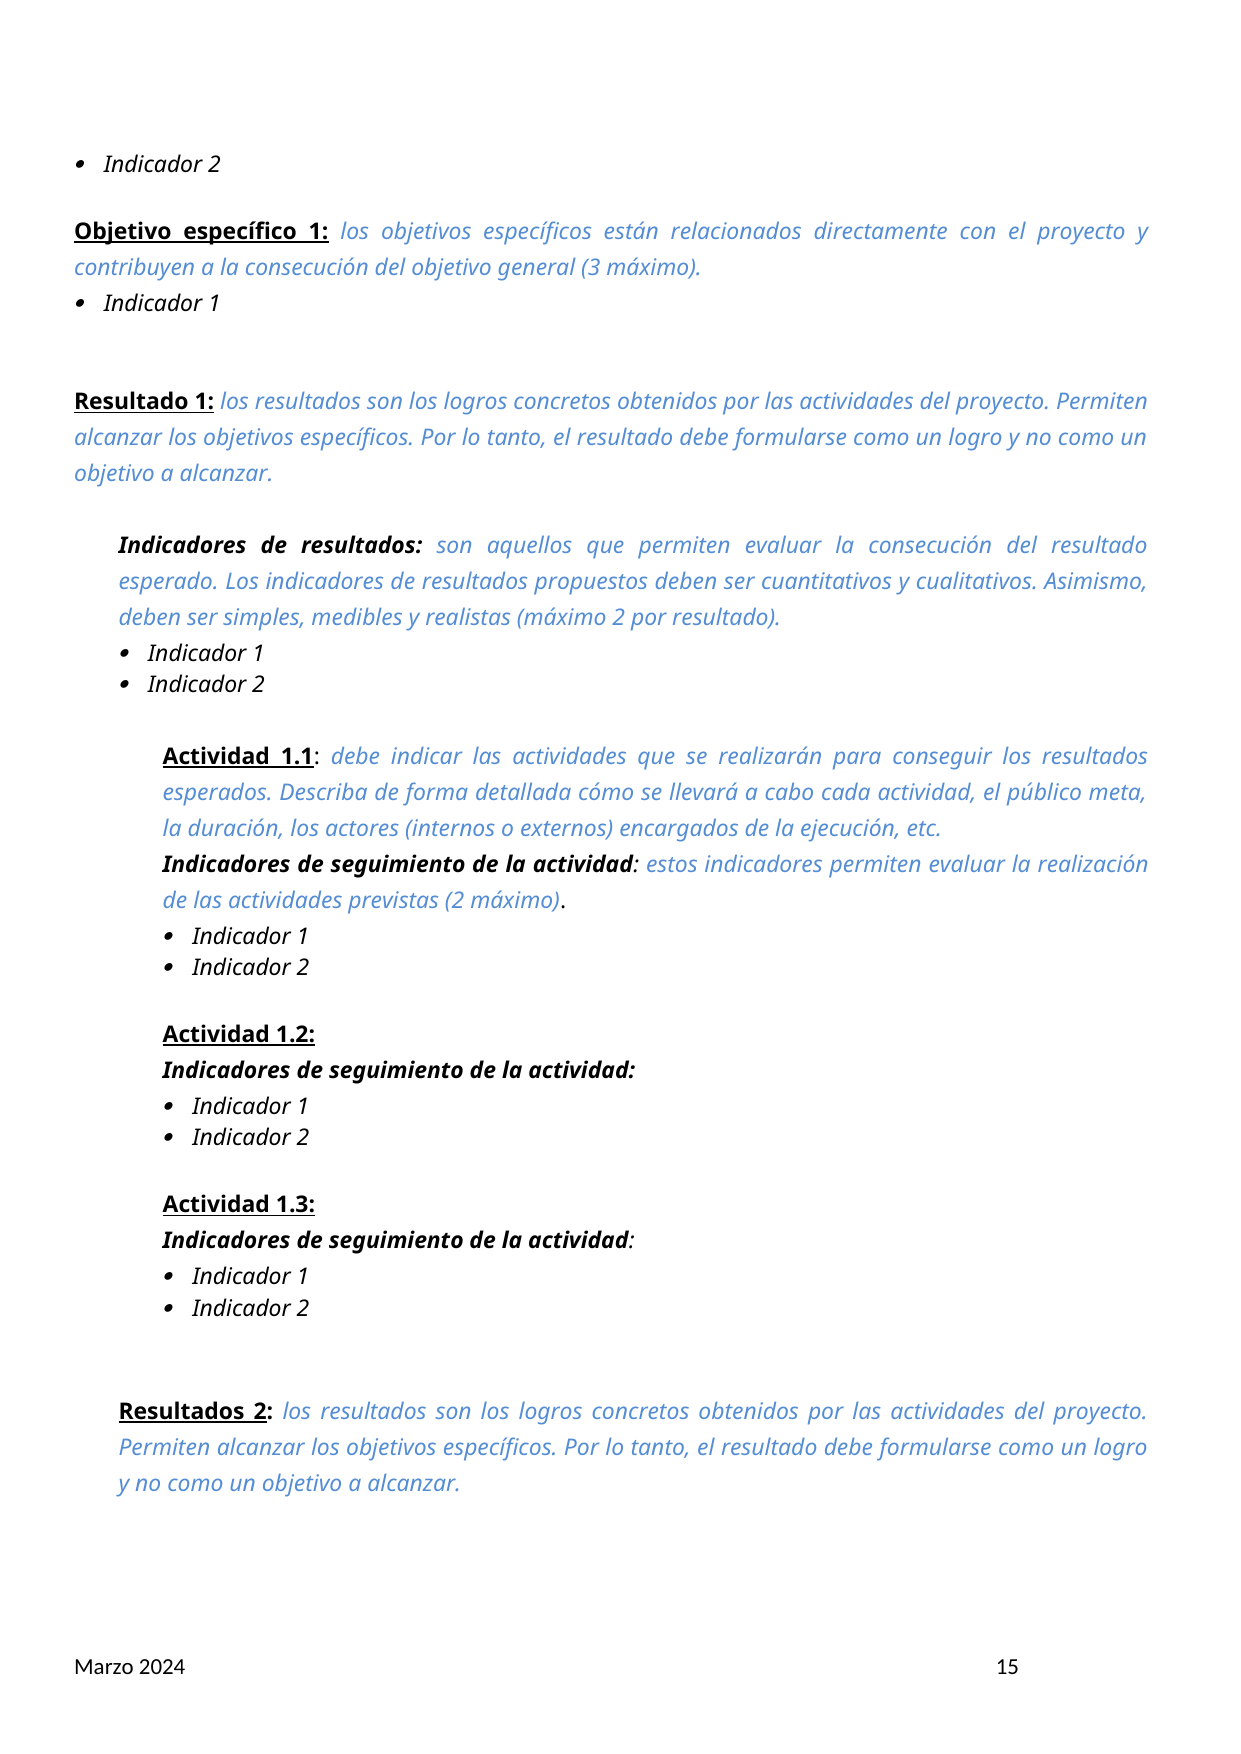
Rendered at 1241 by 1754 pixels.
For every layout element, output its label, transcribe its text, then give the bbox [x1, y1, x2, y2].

text Indicadores de seguimiento de la actividad: [162, 1054, 1152, 1085]
list Indicador 2 [162, 1121, 1152, 1152]
text Resultados 2: los resultados son los logros concretos obtenidos por las actividades del proyecto. Permiten alcanzar los objetivos específicos. Por lo tanto, el resultado debe formularse como un logro y no como un objetivo a alcanzar. [118, 1394, 1152, 1498]
list Indicador 2 [162, 1291, 1152, 1323]
text Actividad 1.1: debe indicar las actividades que se realizarán para conseguir los resultados esperados. Describa de forma detallada cómo se llevará a cabo cada actividad, el público meta, la duración, los actores (internos o externos) encargados de la ejecución, etc. [162, 740, 1152, 843]
text Objetivo específico 1: los objetivos específicos están relacionados directamente con el proyecto y contribuyen a la consecución del objetivo general (3 máximo). [74, 215, 1152, 282]
list Indicador 1 [162, 919, 1152, 951]
list Indicador 1 [118, 637, 1152, 668]
text Indicadores de seguimiento de la actividad: estos indicadores permiten evaluar la realización de las actividades previstas (2 máximo). [162, 848, 1152, 915]
text Indicadores de seguimiento de la actividad: [162, 1224, 1152, 1256]
list Indicador 1 [162, 1260, 1152, 1291]
text Actividad 1.2: [162, 1018, 1152, 1049]
text Actividad 1.3: [162, 1188, 1152, 1219]
list Indicador 1 [74, 287, 1152, 318]
list Indicador 1 [162, 1090, 1152, 1121]
list Indicador 2 [118, 668, 1152, 699]
text Indicadores de resultados: son aquellos que permiten evaluar la consecución del resultado esperado. Los indicadores de resultados propuestos deben ser cuantitativos y cualitativos. Asimismo, deben ser simples, medibles y realistas (máximo 2 por resultado). [118, 529, 1152, 632]
list Indicador 2 [162, 951, 1152, 982]
text Resultado 1: los resultados son los logros concretos obtenidos por las actividades del proyecto. Permiten alcanzar los objetivos específicos. Por lo tanto, el resultado debe formularse como un logro y no como un objetivo a alcanzar. [74, 385, 1152, 488]
list Indicador 2 [74, 148, 1152, 179]
